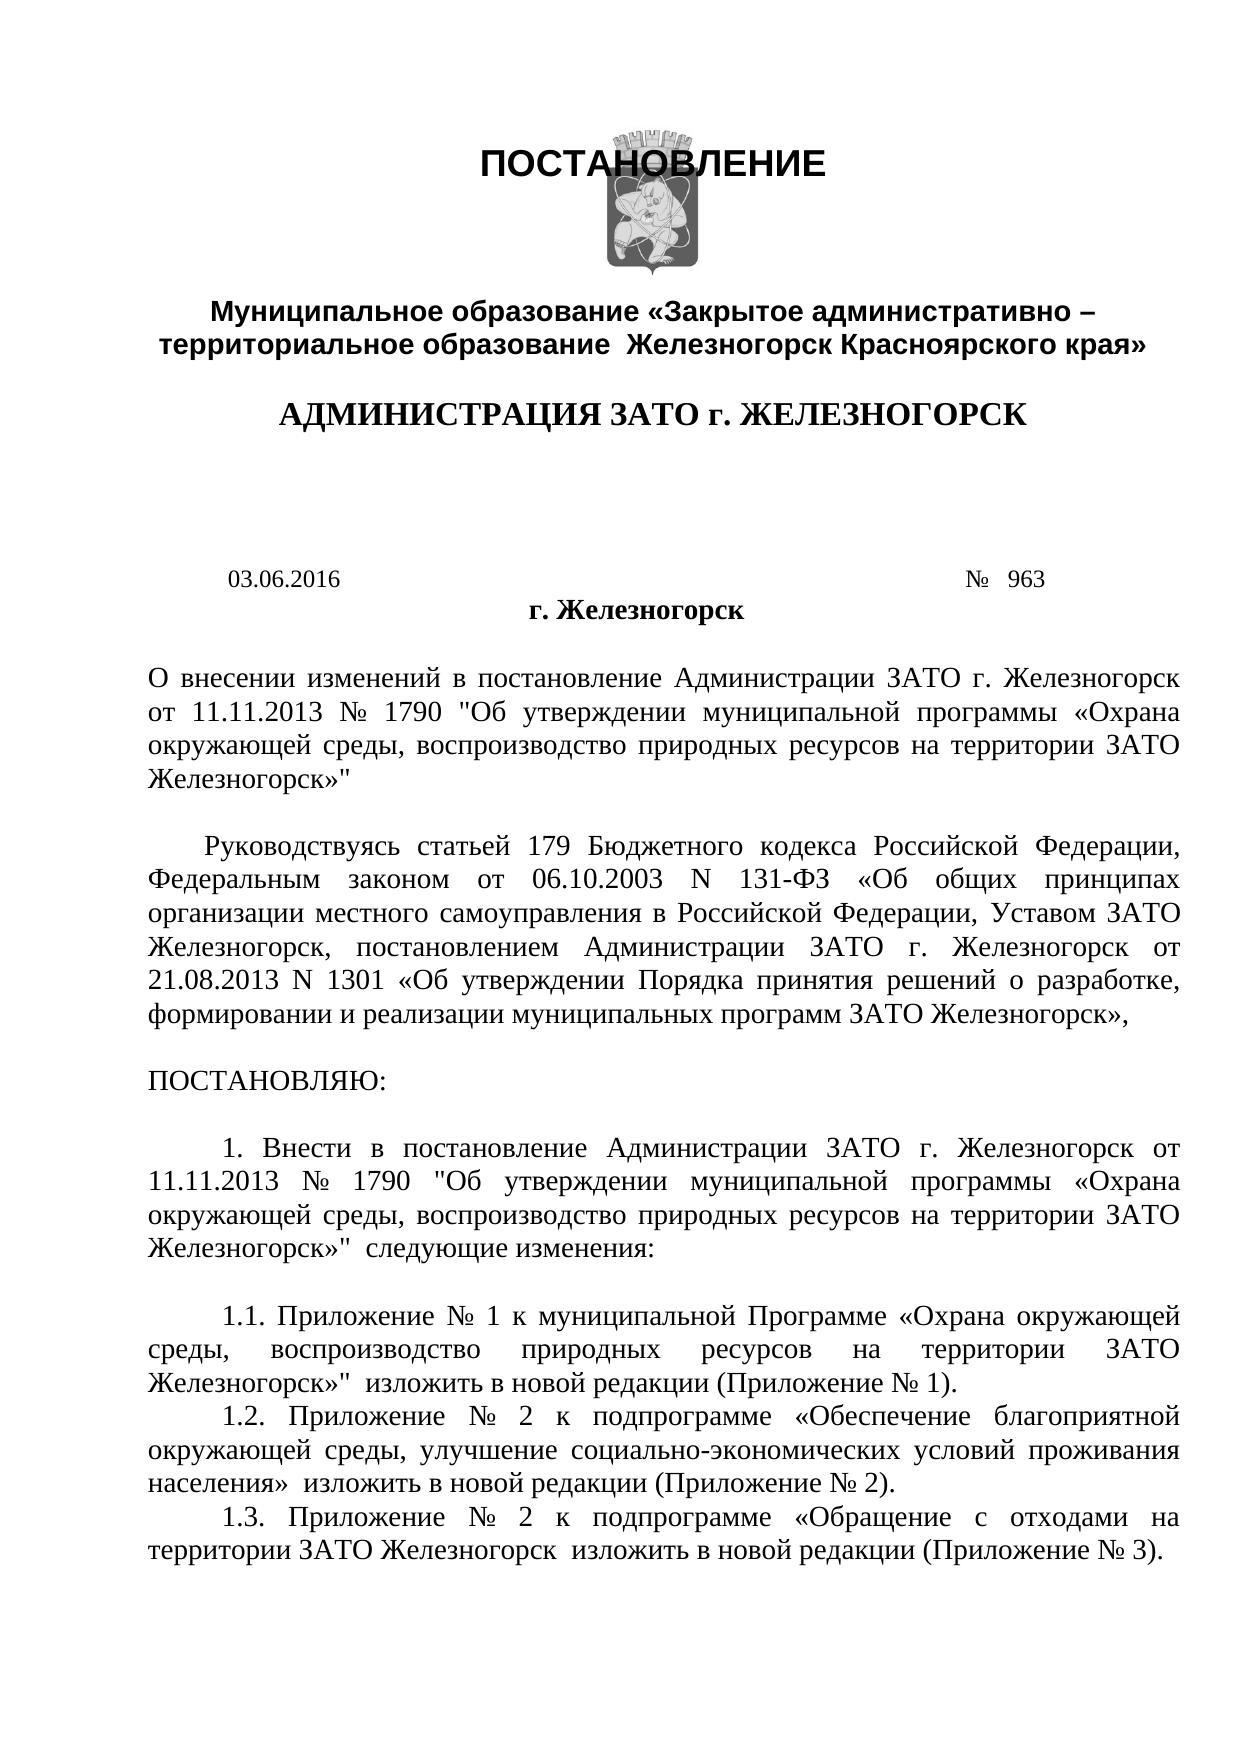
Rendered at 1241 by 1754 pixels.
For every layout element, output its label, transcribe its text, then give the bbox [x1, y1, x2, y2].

text 1. Внести в постановление Администрации ЗАТО г. Железногорск от 11.11.2013 № 1790 "Об утверждении муниципальной программы «Охрана окружающей среды, воспроизводство природных ресурсов на территории ЗАТО Железногорск»" следующие изменения: [148, 1130, 1181, 1264]
text Муниципальное образование «Закрытое административно – территориальное образование Железногорск Красноярского края» [138, 293, 1168, 361]
text ПОСТАНОВЛЯЮ: [148, 1063, 1181, 1096]
text О внесении изменений в постановление Администрации ЗАТО г. Железногорск от 11.11.2013 № 1790 "Об утверждении муниципальной программы «Охрана окружающей среды, воспроизводство природных ресурсов на территории ЗАТО Железногорск»" [148, 660, 1181, 794]
text 1.3. Приложение № 2 к подпрограмме «Обращение с отходами на территории ЗАТО Железногорск изложить в новой редакции (Приложение № 3). [148, 1499, 1181, 1566]
text 03.06.2016 № 963 [133, 564, 1140, 592]
text Руководствуясь статьей 179 Бюджетного кодекса Российской Федерации, Федеральным законом от 06.10.2003 N 131-ФЗ «Об общих принципах организации местного самоуправления в Российской Федерации, Уставом ЗАТО Железногорск, постановлением Администрации ЗАТО г. Железногорск от 21.08.2013 N 1301 «Об утверждении Порядка принятия решений о разработке, формировании и реализации муниципальных программ ЗАТО Железногорск», [148, 828, 1181, 1029]
subtitle АДМИНИСТРАЦИЯ ЗАТО г. ЖЕЛЕЗНОГОРСК [138, 394, 1168, 432]
text ПОСТАНОВЛЕНИЕ [138, 141, 1168, 184]
text г. Железногорск [133, 592, 1140, 626]
text 1.1. Приложение № 1 к муниципальной Программе «Охрана окружающей среды, воспроизводство природных ресурсов на территории ЗАТО Железногорск»" изложить в новой редакции (Приложение № 1). [148, 1298, 1181, 1398]
text 1.2. Приложение № 2 к подпрограмме «Обеспечение благоприятной окружающей среды, улучшение социально-экономических условий проживания населения» изложить в новой редакции (Приложение № 2). [148, 1398, 1181, 1499]
